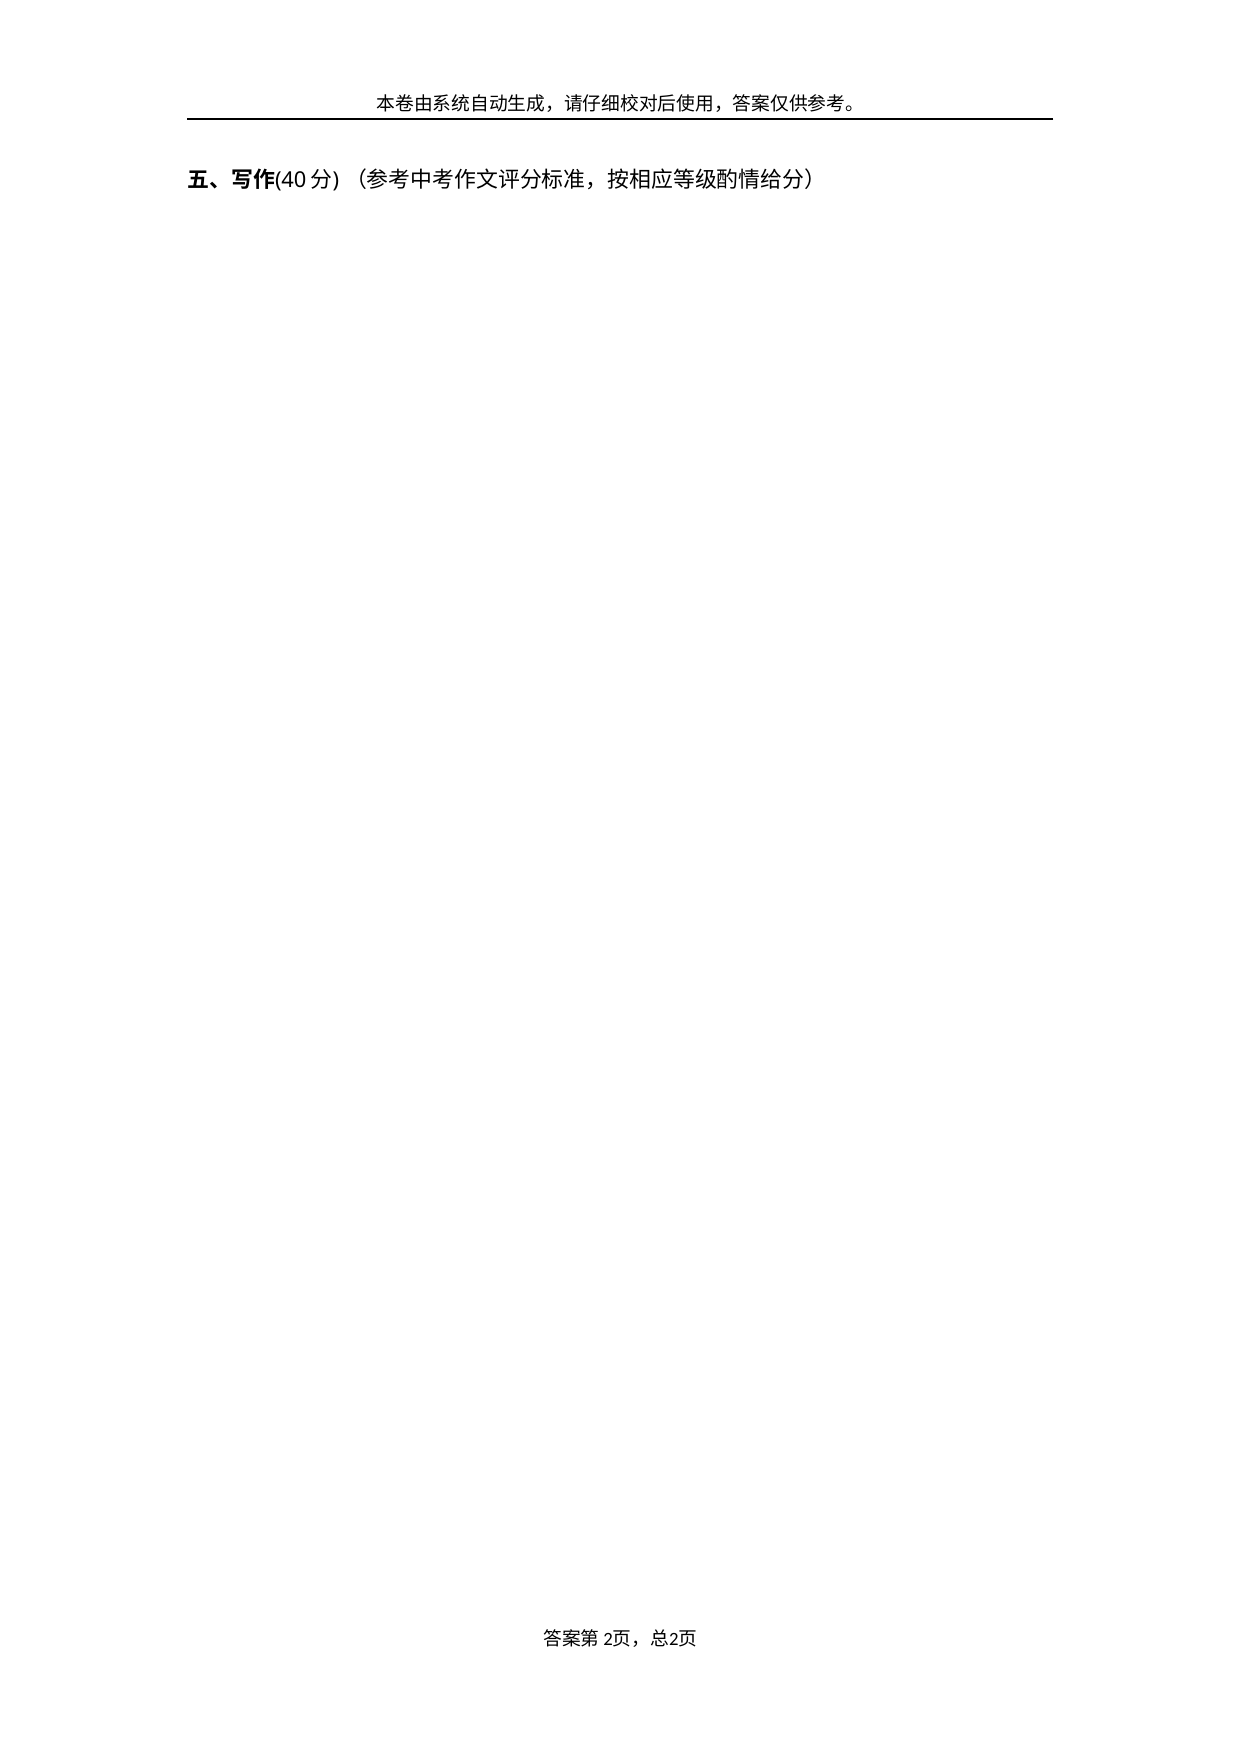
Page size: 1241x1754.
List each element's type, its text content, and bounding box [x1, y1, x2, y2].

text 五、写作(40分) （参考中考作文评分标准，按相应等级酌情给分） [187, 162, 1053, 194]
